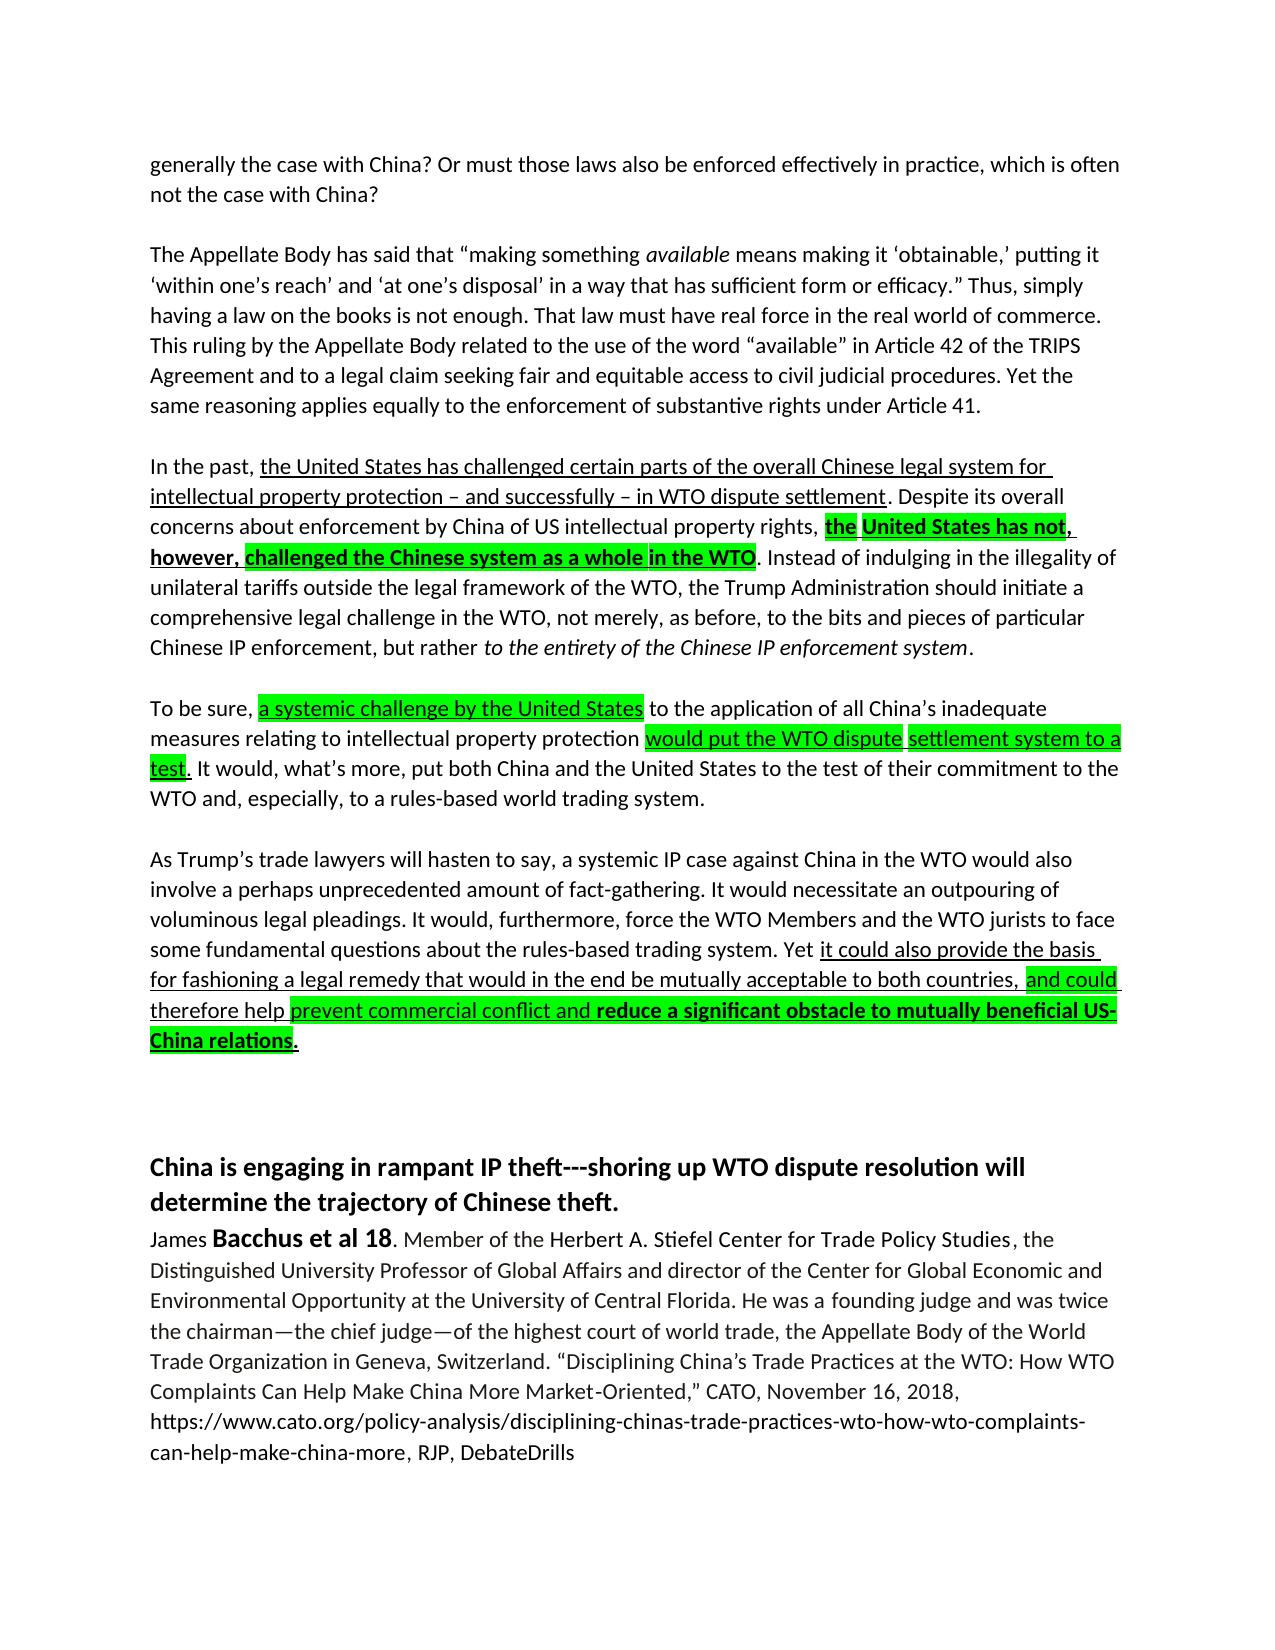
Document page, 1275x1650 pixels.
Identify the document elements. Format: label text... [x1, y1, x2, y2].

subtitle China is engaging in rampant IP theft---shoring up WTO dispute resolution will determine the trajectory of Chinese theft. [150, 1150, 1125, 1219]
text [150, 150, 1125, 1084]
text James Bacchus et al 18. Member of the Herbert A. Stiefel Center for Trade Policy Studies, the Distinguished University Professor of Global Affairs and director of the Center for Global Economic and Environmental Opportunity at the University of Central Florida. He was a founding judge and was twice the chairman—the chief judge—of the highest court of world trade, the Appellate Body of the World Trade Organization in Geneva, Switzerland. “Disciplining China’s Trade Practices at the WTO: How WTO Complaints Can Help Make China More Market‐​Oriented,” CATO, November 16, 2018, https://www.cato.org/policy-analysis/disciplining-chinas-trade-practices-wto-how-wto-complaints-can-help-make-china-more, RJP, DebateDrills [150, 1221, 1125, 1466]
